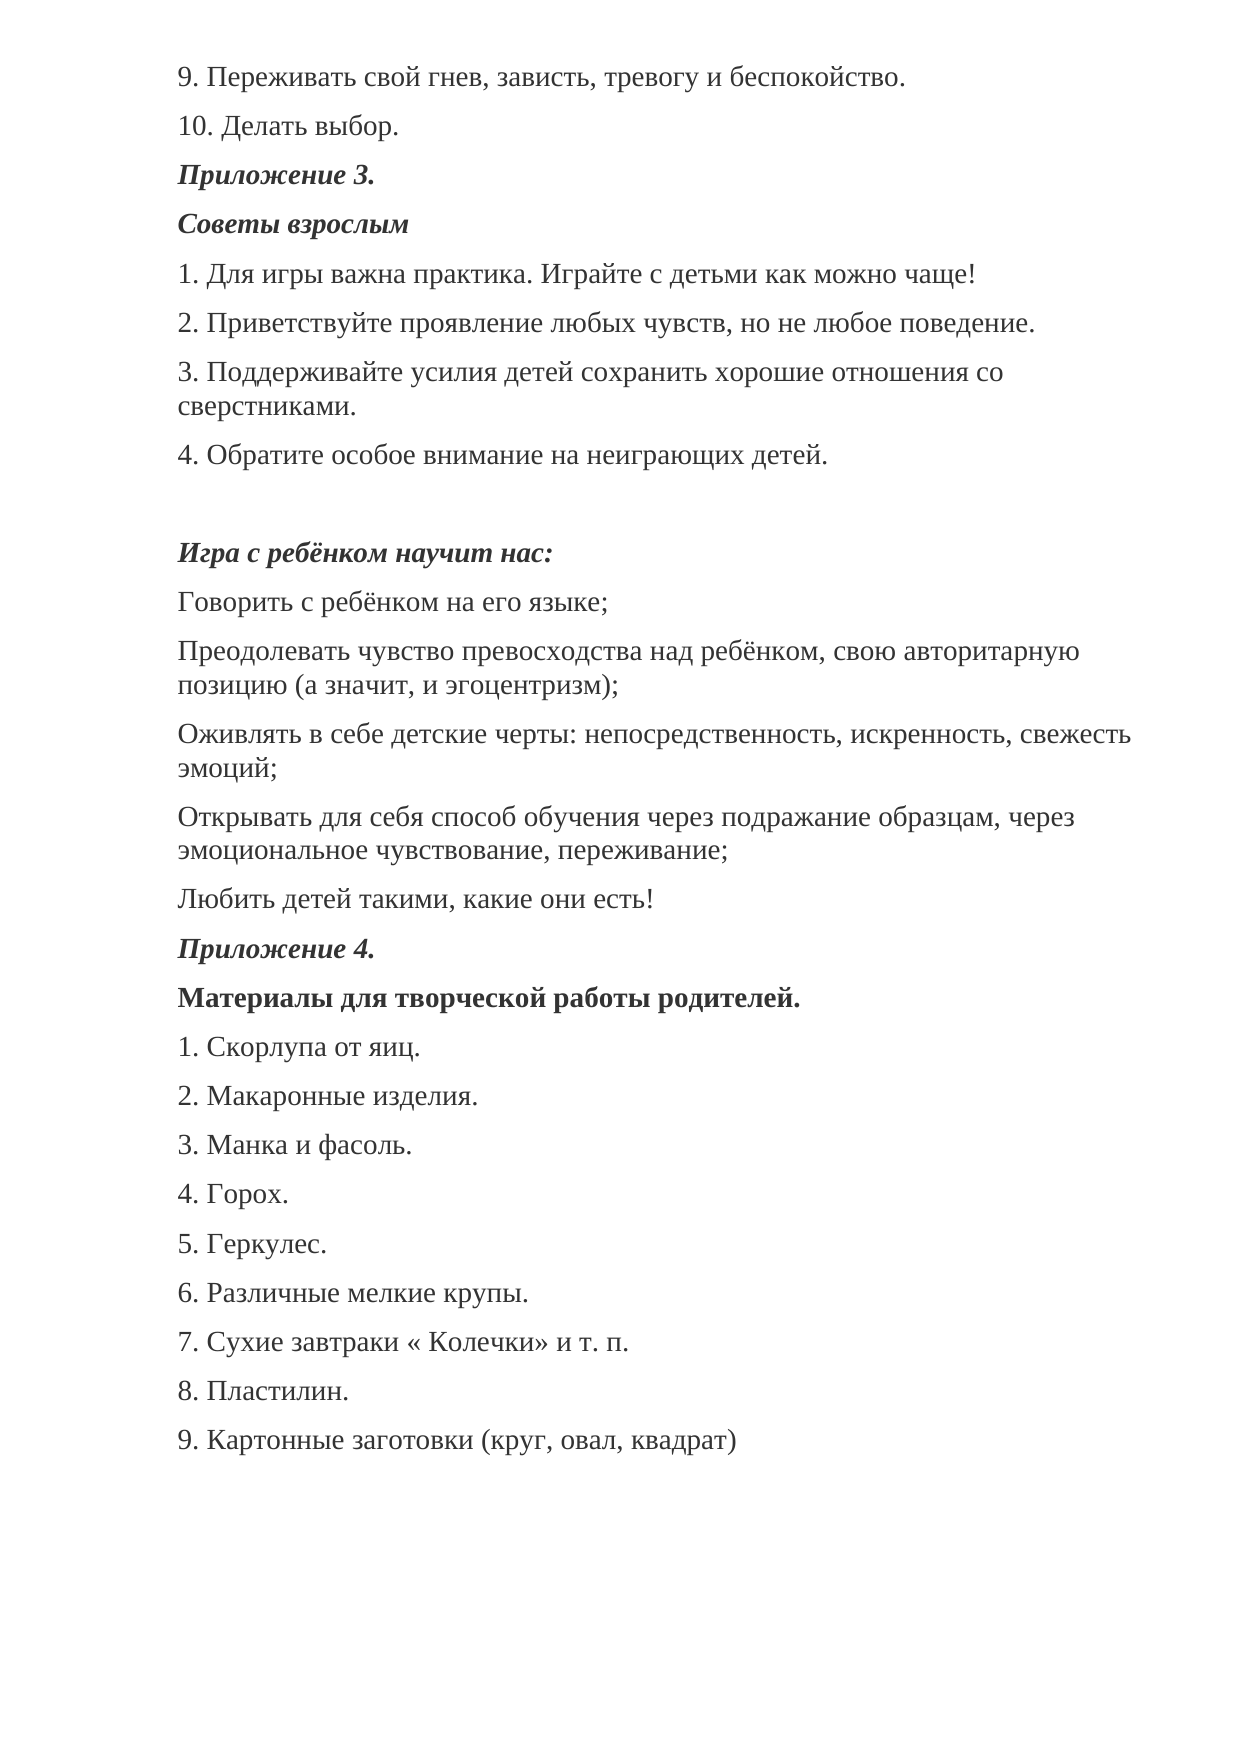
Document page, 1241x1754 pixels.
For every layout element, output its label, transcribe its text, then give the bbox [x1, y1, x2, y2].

text 1. Скорлупа от яиц. [177, 1029, 1152, 1063]
text Приложение 3. [177, 157, 1152, 191]
text Любить детей такими, какие они есть! [177, 882, 1152, 915]
text Приложение 4. [177, 931, 1152, 964]
text 2. Приветствуйте проявление любых чувств, но не любое поведение. [177, 305, 1152, 338]
text Материалы для творческой работы родителей. [177, 980, 1152, 1013]
text 10. Делать выбор. [177, 108, 1152, 142]
text 1. Для игры важна практика. Играйте с детьми как можно чаще! [177, 256, 1152, 289]
text 5. Геркулес. [177, 1226, 1152, 1259]
text Игра с ребёнком научит нас: [177, 535, 1152, 569]
text 9. Картонные заготовки (круг, овал, квадрат) [177, 1422, 1152, 1456]
text 7. Сухие завтраки « Колечки» и т. п. [177, 1324, 1152, 1358]
text 9. Переживать свой гнев, зависть, тревогу и беспокойство. [177, 59, 1152, 93]
text Преодолевать чувство превосходства над ребёнком, свою авторитарную позицию (а значит, и эгоцентризм); [177, 633, 1152, 701]
text 4. Обратите особое внимание на неиграющих детей. [177, 437, 1152, 470]
text 2. Макаронные изделия. [177, 1078, 1152, 1112]
text 6. Различные мелкие крупы. [177, 1275, 1152, 1308]
text Советы взрослым [177, 207, 1152, 240]
text 3. Поддерживайте усилия детей сохранить хорошие отношения со сверстниками. [177, 354, 1152, 421]
text 3. Манка и фасоль. [177, 1127, 1152, 1161]
text Говорить с ребёнком на его языке; [177, 584, 1152, 618]
text Открывать для себя способ обучения через подражание образцам, через эмоциональное чувствование, переживание; [177, 799, 1152, 866]
text Оживлять в себе детские черты: непосредственность, искренность, свежесть эмоций; [177, 716, 1152, 783]
text 8. Пластилин. [177, 1373, 1152, 1407]
text 4. Горох. [177, 1177, 1152, 1210]
